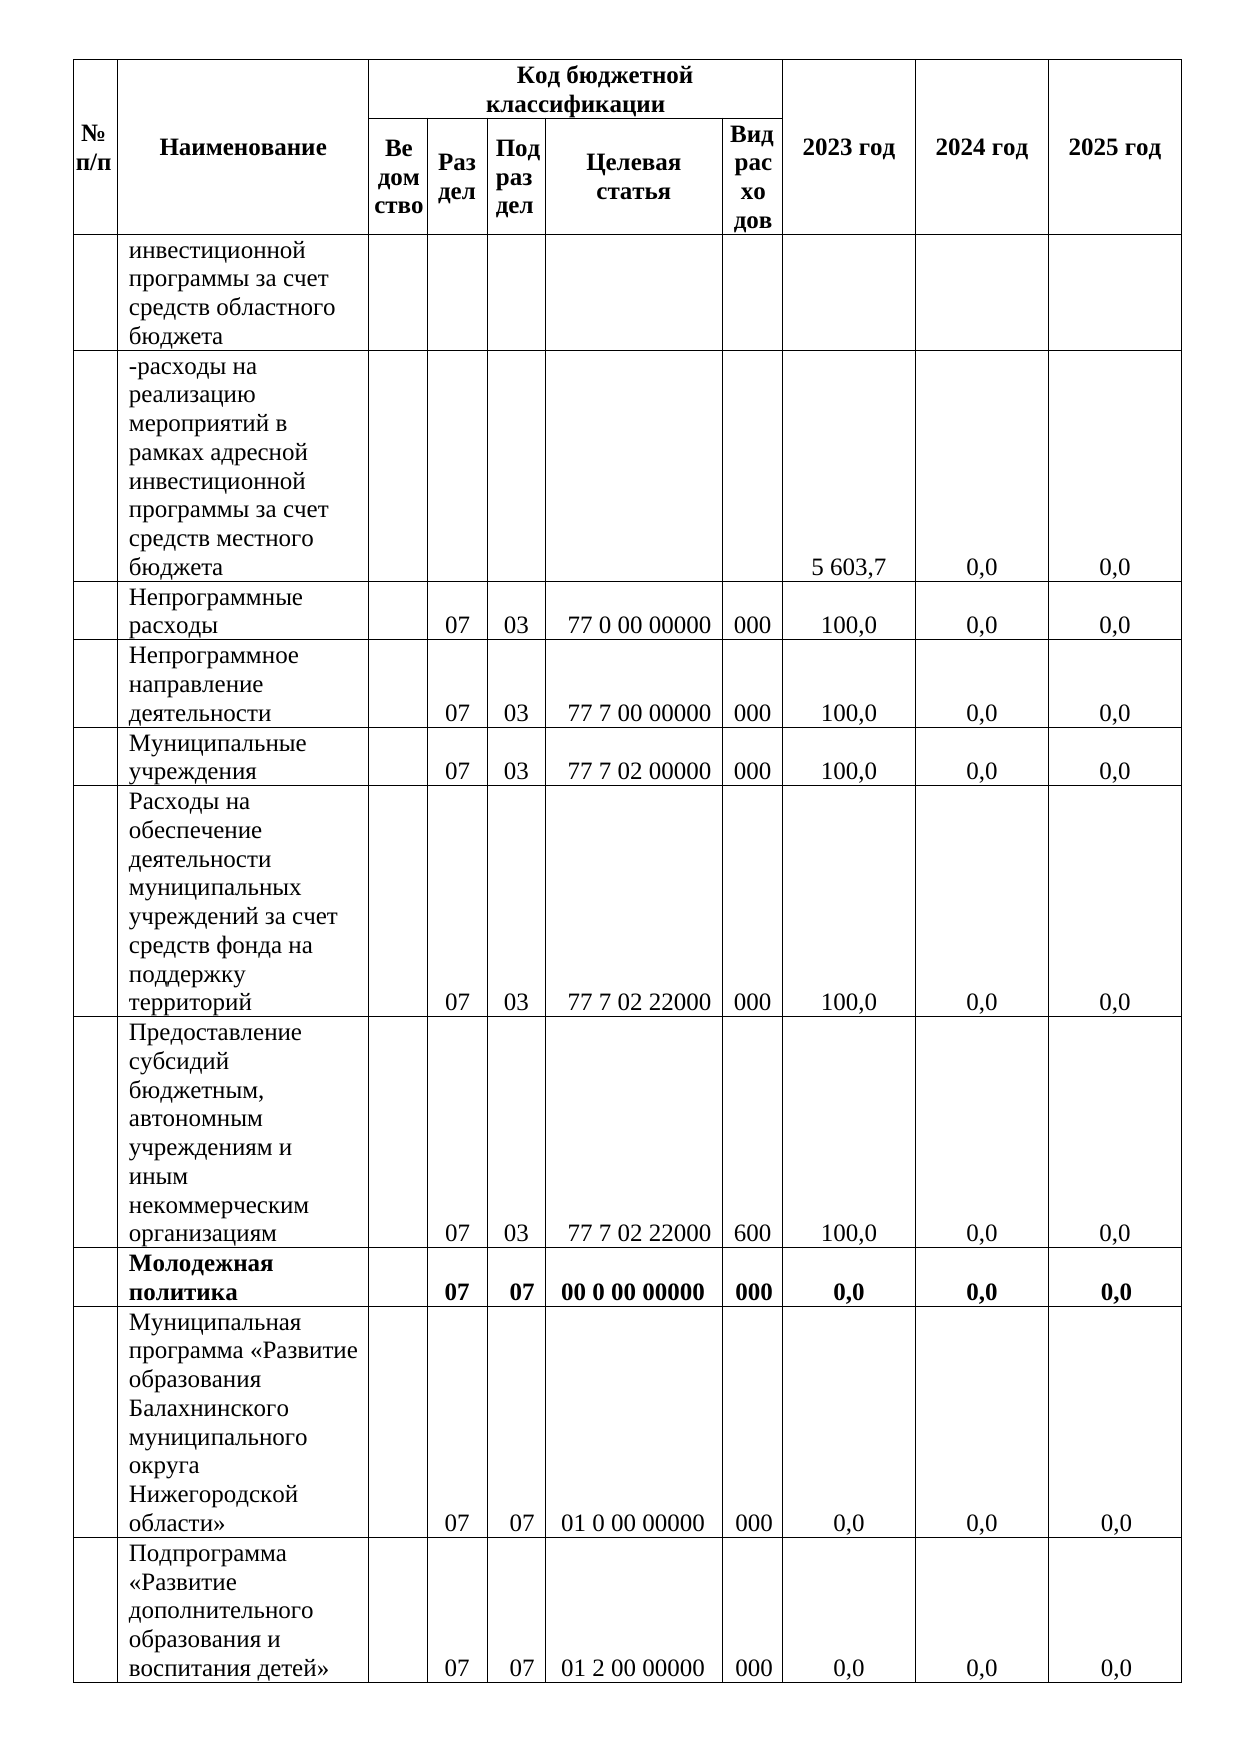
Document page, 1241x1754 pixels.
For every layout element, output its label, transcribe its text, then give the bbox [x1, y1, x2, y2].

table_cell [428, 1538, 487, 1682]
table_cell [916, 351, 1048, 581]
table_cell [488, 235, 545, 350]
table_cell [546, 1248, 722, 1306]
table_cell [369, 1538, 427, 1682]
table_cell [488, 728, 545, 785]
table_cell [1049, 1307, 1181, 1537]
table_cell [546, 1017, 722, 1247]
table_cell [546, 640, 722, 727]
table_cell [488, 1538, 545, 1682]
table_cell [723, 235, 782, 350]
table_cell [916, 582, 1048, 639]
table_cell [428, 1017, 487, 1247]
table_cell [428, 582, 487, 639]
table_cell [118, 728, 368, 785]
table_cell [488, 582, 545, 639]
table_cell Целевая статья [546, 119, 722, 234]
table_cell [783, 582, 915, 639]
table_cell Ве дом ство [369, 119, 427, 234]
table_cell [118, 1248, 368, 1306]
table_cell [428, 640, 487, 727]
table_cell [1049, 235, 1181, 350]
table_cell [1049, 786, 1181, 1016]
table_header Наименование [118, 60, 368, 234]
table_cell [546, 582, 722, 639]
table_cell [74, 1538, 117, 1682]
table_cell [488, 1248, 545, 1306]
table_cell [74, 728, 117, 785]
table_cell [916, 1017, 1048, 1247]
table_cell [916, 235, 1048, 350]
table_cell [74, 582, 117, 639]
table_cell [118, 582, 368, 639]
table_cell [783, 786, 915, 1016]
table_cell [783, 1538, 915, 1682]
table_header 2024 год [916, 60, 1048, 234]
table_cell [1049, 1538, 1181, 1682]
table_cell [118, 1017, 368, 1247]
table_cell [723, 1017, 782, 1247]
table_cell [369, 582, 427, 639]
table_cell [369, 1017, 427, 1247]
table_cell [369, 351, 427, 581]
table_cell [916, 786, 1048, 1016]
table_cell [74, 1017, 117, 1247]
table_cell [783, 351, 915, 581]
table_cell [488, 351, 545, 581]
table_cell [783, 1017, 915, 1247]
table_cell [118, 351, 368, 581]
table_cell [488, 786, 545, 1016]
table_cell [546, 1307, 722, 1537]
table_cell Раз дел [428, 119, 487, 234]
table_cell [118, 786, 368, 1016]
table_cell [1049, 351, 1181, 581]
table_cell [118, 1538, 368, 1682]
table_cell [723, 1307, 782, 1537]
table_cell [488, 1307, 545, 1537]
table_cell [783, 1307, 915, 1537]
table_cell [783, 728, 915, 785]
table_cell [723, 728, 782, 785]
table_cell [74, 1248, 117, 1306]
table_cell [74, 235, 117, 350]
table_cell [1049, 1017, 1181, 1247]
table_header № п/п [74, 60, 117, 234]
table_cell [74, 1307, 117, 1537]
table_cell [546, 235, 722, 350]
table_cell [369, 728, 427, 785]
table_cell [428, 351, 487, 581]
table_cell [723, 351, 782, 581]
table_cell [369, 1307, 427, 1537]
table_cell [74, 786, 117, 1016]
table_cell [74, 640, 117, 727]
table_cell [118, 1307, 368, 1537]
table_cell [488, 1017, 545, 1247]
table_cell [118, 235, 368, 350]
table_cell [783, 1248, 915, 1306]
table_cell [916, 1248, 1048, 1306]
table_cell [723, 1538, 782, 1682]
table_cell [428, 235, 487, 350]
table_header 2025 год [1049, 60, 1181, 234]
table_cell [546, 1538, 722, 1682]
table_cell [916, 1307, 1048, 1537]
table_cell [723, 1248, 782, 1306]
table_header 2023 год [783, 60, 915, 234]
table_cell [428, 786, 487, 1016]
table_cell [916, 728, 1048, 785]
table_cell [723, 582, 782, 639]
table_header Код бюджетной классификации [369, 60, 782, 118]
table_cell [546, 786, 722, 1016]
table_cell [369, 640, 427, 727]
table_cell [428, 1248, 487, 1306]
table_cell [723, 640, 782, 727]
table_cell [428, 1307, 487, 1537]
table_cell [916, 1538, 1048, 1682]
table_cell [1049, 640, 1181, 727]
table_cell Вид рас хо дов [723, 119, 782, 234]
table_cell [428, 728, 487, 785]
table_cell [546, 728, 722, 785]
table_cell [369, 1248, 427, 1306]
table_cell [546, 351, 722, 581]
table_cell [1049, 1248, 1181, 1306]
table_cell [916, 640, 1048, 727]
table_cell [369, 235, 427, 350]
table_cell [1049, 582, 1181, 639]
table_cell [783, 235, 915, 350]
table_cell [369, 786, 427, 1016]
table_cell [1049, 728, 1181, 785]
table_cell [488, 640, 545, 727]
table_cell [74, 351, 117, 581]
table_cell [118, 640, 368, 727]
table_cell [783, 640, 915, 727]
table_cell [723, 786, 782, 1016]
table_cell Под раз дел [488, 119, 545, 234]
